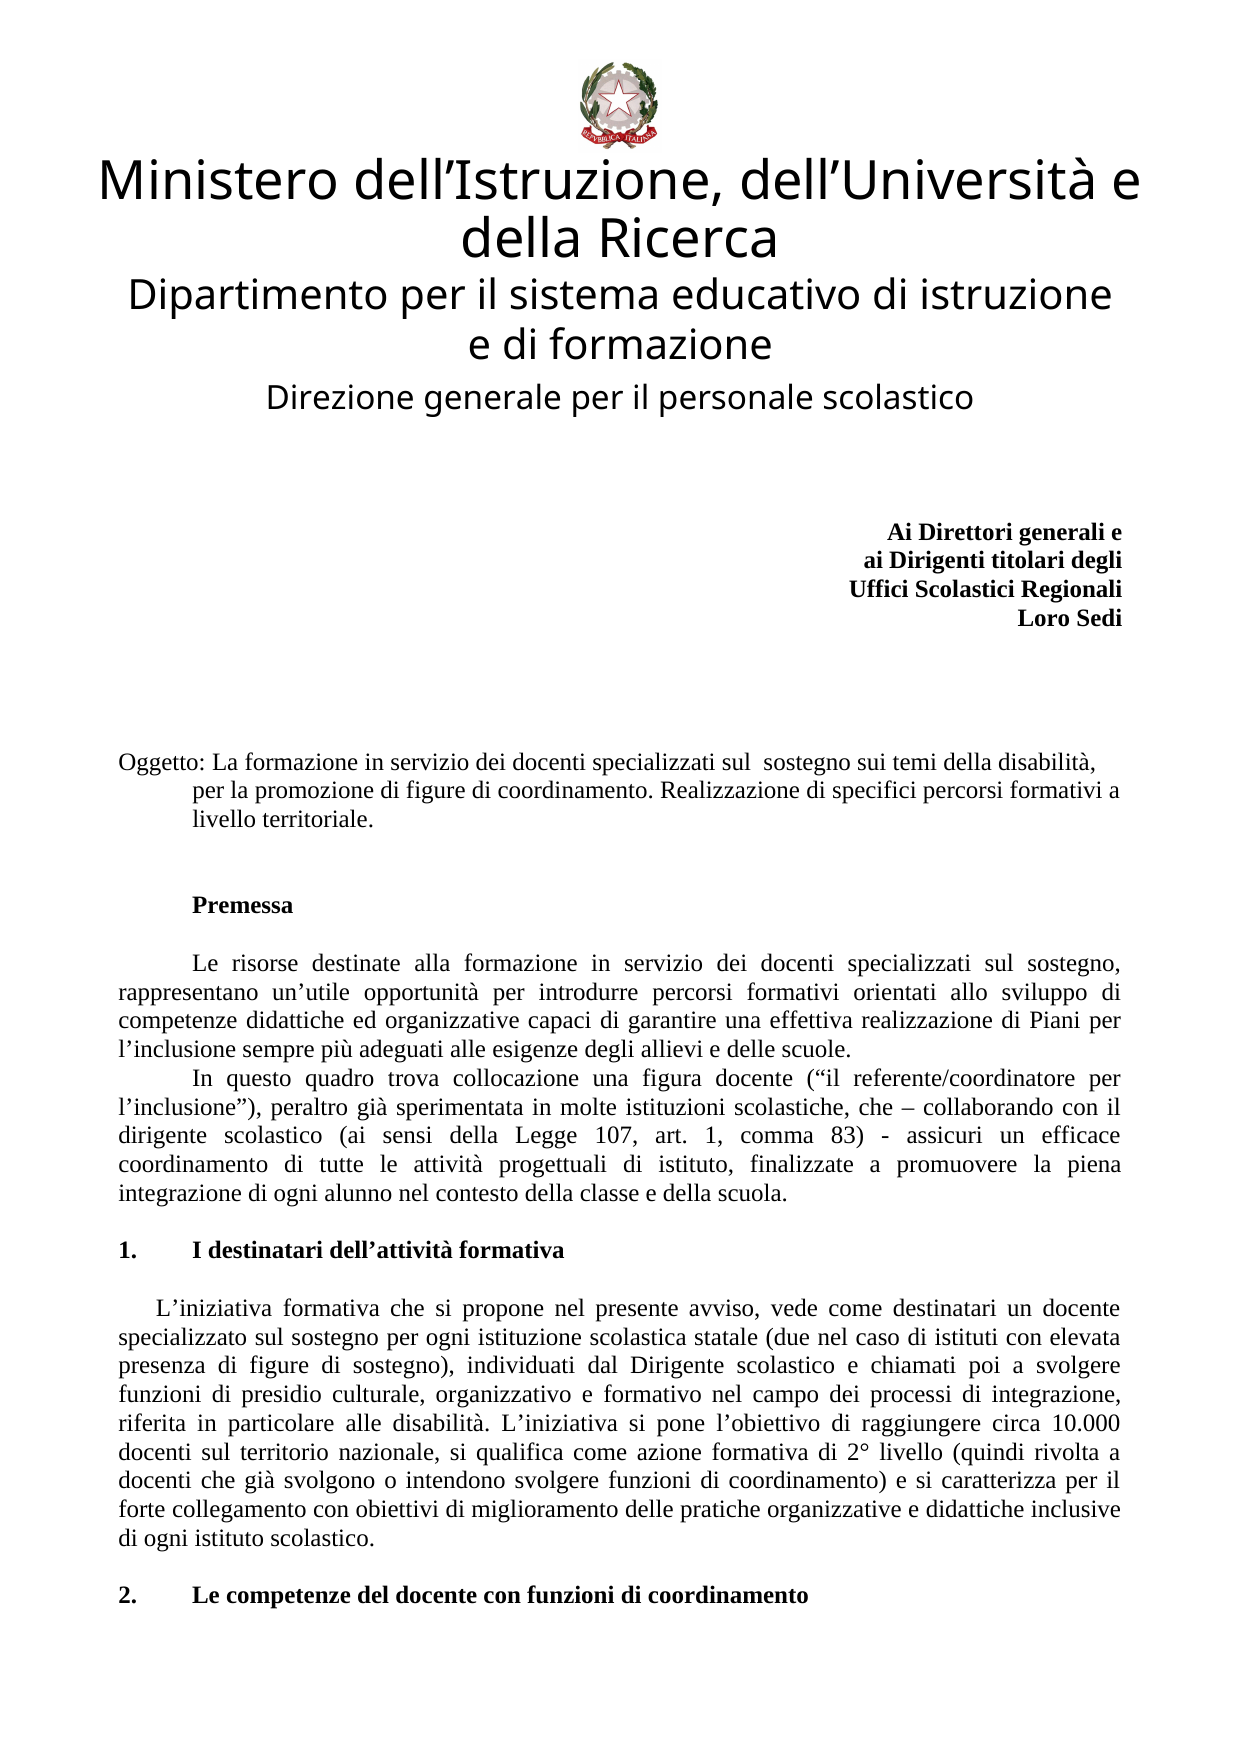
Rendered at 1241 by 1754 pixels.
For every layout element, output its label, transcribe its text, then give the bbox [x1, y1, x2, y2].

text L’iniziativa formativa che si propone nel presente avviso, vede come destinatari un docente specializzato sul sostegno per ogni istituzione scolastica statale (due nel caso di istituti con elevata presenza di figure di sostegno), individuati dal Dirigente scolastico e chiamati poi a svolgere funzioni di presidio culturale, organizzativo e formativo nel campo dei processi di integrazione, riferita in particolare alle disabilità. L’iniziativa si pone l’obiettivo di raggiungere circa 10.000 docenti sul territorio nazionale, si qualifica come azione formativa di 2° livello (quindi rivolta a docenti che già svolgono o intendono svolgere funzioni di coordinamento) e si caratterizza per il forte collegamento con obiettivi di miglioramento delle pratiche organizzative e didattiche inclusive di ogni istituto scolastico. [118, 1293, 1122, 1552]
text Le risorse destinate alla formazione in servizio dei docenti specializzati sul sostegno, rappresentano un’utile opportunità per introdurre percorsi formativi orientati allo sviluppo di competenze didattiche ed organizzative capaci di garantire una effettiva realizzazione di Piani per l’inclusione sempre più adeguati alle esigenze degli allievi e delle scuole. [118, 948, 1122, 1063]
text Ai Direttori generali e [118, 517, 1122, 545]
text Oggetto: La formazione in servizio dei docenti specializzati sul sostegno sui temi della disabilità, per la promozione di figure di coordinamento. Realizzazione di specifici percorsi formativi a livello territoriale. [118, 747, 1122, 833]
text 1. I destinatari dell’attività formativa [118, 1235, 1122, 1264]
text Uffici Scolastici Regionali [118, 574, 1122, 603]
text 2. Le competenze del docente con funzioni di coordinamento [118, 1580, 1122, 1609]
text ai Dirigenti titolari degli [118, 545, 1122, 574]
picture [577, 59, 663, 153]
text Premessa [118, 890, 1122, 919]
text Loro Sedi [118, 603, 1122, 632]
text In questo quadro trova collocazione una figura docente (“il referente/coordinatore per l’inclusione”), peraltro già sperimentata in molte istituzioni scolastiche, che – collaborando con il dirigente scolastico (ai sensi della Legge 107, art. 1, comma 83) - assicuri un efficace coordinamento di tutte le attività progettuali di istituto, finalizzate a promuovere la piena integrazione di ogni alunno nel contesto della classe e della scuola. [118, 1063, 1122, 1207]
